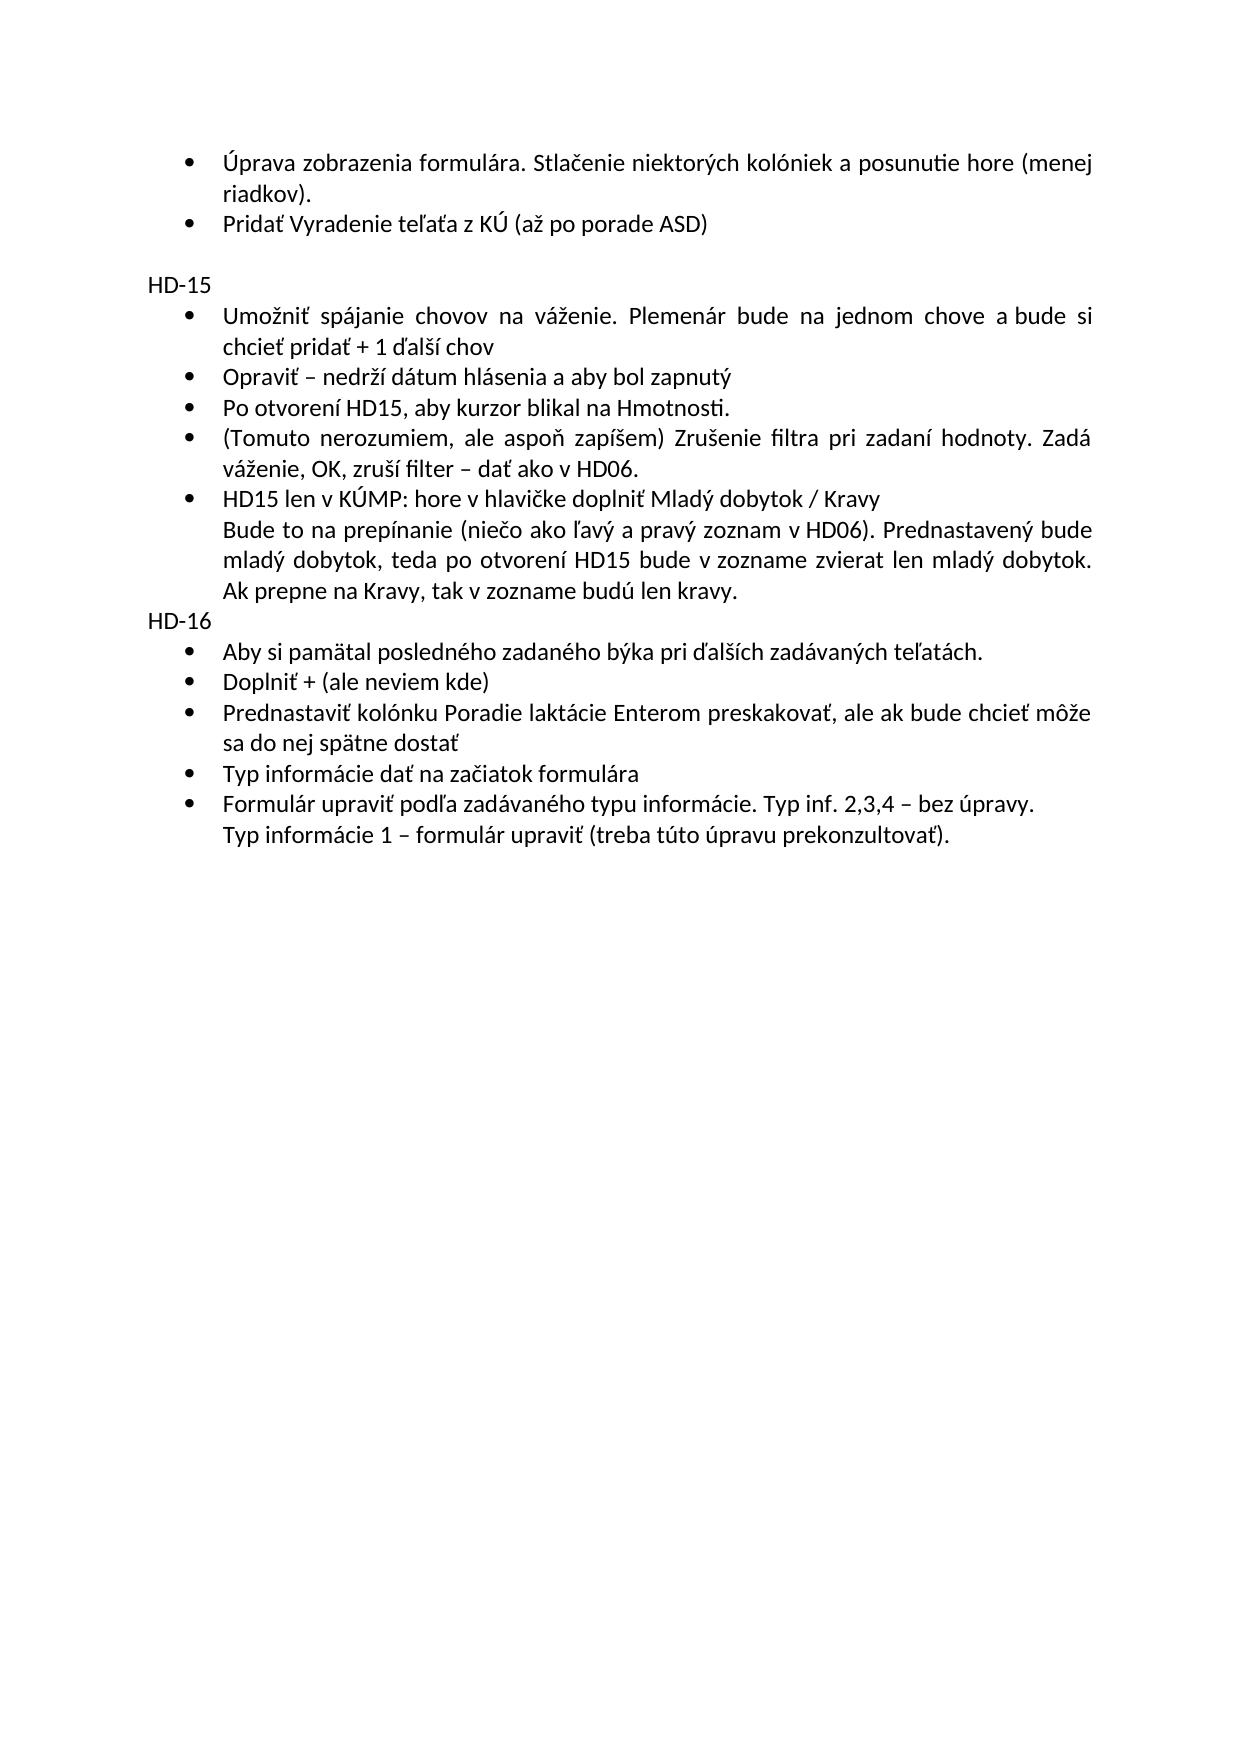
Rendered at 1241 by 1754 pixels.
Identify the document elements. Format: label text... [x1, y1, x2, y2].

list Po otvorení HD15, aby kurzor blikal na Hmotnosti. [185, 392, 1093, 422]
list Aby si pamätal posledného zadaného býka pri ďalších zadávaných teľatách. [185, 636, 1093, 666]
list Opraviť – nedrží dátum hlásenia a aby bol zapnutý [185, 361, 1093, 392]
list Formulár upraviť podľa zadávaného typu informácie. Typ inf. 2,3,4 – bez úpravy. [185, 788, 1093, 819]
list Prednastaviť kolónku Poradie laktácie Enterom preskakovať, ale ak bude chcieť môže sa do nej spätne dostať [185, 697, 1093, 758]
list Pridať Vyradenie teľaťa z KÚ (až po porade ASD) [185, 209, 1093, 239]
list (Tomuto nerozumiem, ale aspoň zapíšem) Zrušenie filtra pri zadaní hodnoty. Zadá váženie, OK, zruší filter – dať ako v HD06. [185, 422, 1093, 483]
list Bude to na prepínanie (niečo ako ľavý a pravý zoznam v HD06). Prednastavený bude mladý dobytok, teda po otvorení HD15 bude v zozname zvierat len mladý dobytok. Ak prepne na Kravy, tak v zozname budú len kravy. [223, 514, 1093, 605]
list Úprava zobrazenia formulára. Stlačenie niektorých kolóniek a posunutie hore (menej riadkov). [185, 148, 1093, 209]
text HD-15 [148, 270, 1093, 300]
list HD15 len v KÚMP: hore v hlavičke doplniť Mladý dobytok / Kravy [185, 483, 1093, 514]
list Umožniť spájanie chovov na váženie. Plemenár bude na jednom chove a bude si chcieť pridať + 1 ďalší chov [185, 300, 1093, 361]
list Typ informácie dať na začiatok formulára [185, 758, 1093, 788]
list Typ informácie 1 – formulár upraviť (treba túto úpravu prekonzultovať). [223, 819, 1093, 849]
text HD-16 [148, 605, 1093, 636]
list Doplniť + (ale neviem kde) [185, 666, 1093, 697]
